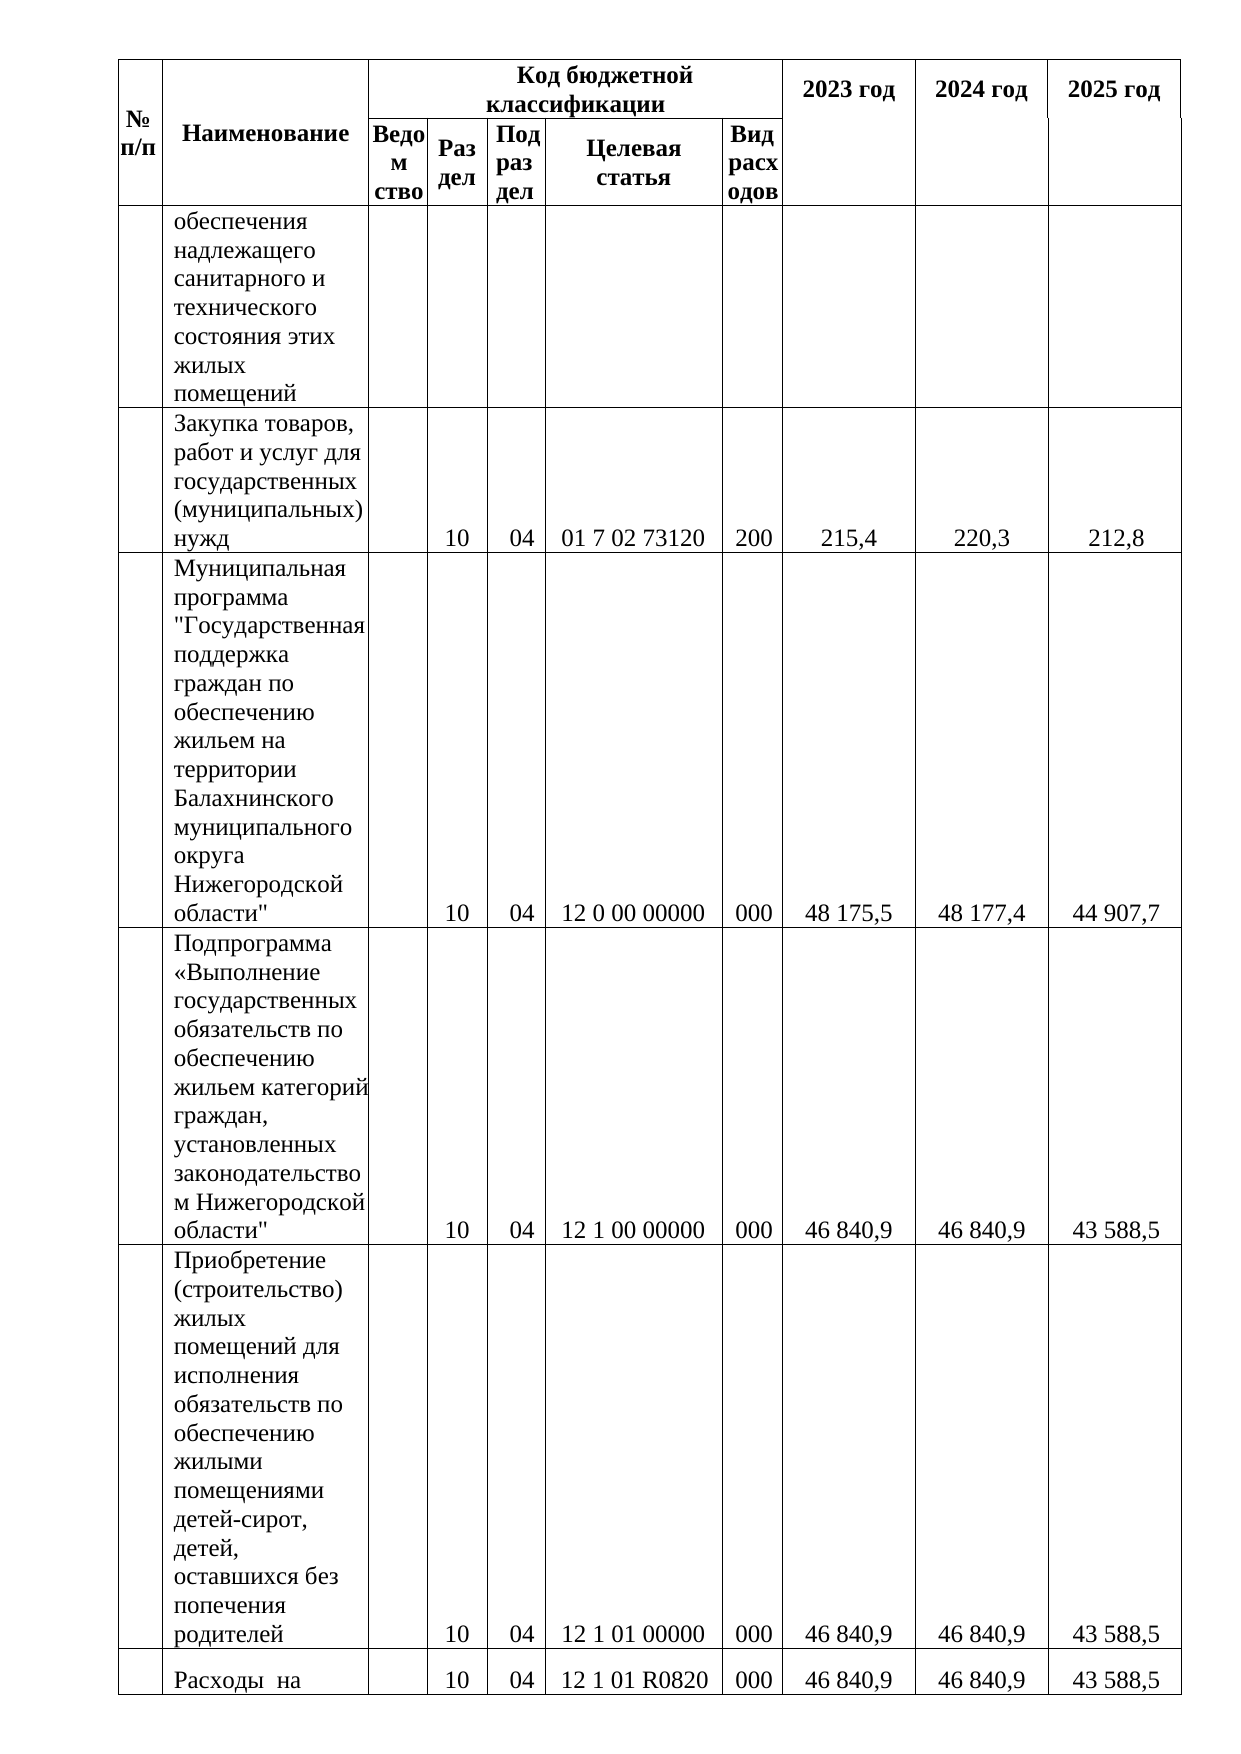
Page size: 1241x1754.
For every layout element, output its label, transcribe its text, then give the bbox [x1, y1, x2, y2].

table_header Наименование [163, 60, 368, 205]
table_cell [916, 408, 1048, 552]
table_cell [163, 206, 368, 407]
table_cell Целевая статья [546, 119, 722, 205]
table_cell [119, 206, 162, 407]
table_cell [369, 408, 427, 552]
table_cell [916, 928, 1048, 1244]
table_header 2023 год [783, 60, 915, 118]
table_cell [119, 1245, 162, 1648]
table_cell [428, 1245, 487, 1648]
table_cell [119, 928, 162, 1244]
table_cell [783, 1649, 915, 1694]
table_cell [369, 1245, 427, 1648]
table_header 2024 год [916, 60, 1047, 118]
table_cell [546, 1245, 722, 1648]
table_cell Под раз дел [488, 119, 545, 205]
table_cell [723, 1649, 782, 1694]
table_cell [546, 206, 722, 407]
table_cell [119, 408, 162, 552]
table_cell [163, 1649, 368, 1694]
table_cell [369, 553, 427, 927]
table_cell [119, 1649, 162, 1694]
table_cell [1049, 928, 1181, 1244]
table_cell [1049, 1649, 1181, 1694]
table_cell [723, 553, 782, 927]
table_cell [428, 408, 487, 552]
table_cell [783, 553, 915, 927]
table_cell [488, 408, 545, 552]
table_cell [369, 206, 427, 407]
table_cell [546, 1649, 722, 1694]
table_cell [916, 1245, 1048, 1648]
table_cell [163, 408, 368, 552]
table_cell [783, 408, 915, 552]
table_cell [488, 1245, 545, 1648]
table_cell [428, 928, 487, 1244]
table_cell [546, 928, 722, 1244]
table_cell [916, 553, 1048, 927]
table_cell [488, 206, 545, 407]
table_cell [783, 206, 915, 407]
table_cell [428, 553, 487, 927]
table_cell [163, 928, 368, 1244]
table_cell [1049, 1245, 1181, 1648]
table_cell [1049, 118, 1181, 205]
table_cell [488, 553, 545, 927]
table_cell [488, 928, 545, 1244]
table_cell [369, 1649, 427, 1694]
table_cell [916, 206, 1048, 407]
table_cell [916, 118, 1048, 205]
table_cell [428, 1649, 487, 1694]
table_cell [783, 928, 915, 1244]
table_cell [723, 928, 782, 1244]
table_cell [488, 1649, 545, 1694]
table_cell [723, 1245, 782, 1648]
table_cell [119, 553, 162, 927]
table_cell Вид расходов [723, 119, 782, 205]
table_header Код бюджетной классификации [369, 60, 782, 118]
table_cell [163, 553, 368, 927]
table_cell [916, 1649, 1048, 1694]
table_cell Ведом ство [369, 119, 427, 205]
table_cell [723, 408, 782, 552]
table_header № п/п [119, 60, 162, 205]
table_cell Раз дел [428, 119, 487, 205]
table_cell [783, 118, 915, 205]
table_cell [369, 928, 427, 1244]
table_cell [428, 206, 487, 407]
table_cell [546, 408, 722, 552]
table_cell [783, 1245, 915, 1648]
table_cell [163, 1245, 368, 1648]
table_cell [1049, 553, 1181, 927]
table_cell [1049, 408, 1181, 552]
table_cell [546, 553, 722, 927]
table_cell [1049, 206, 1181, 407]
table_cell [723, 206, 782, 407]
table_header 2025 год [1048, 60, 1180, 118]
